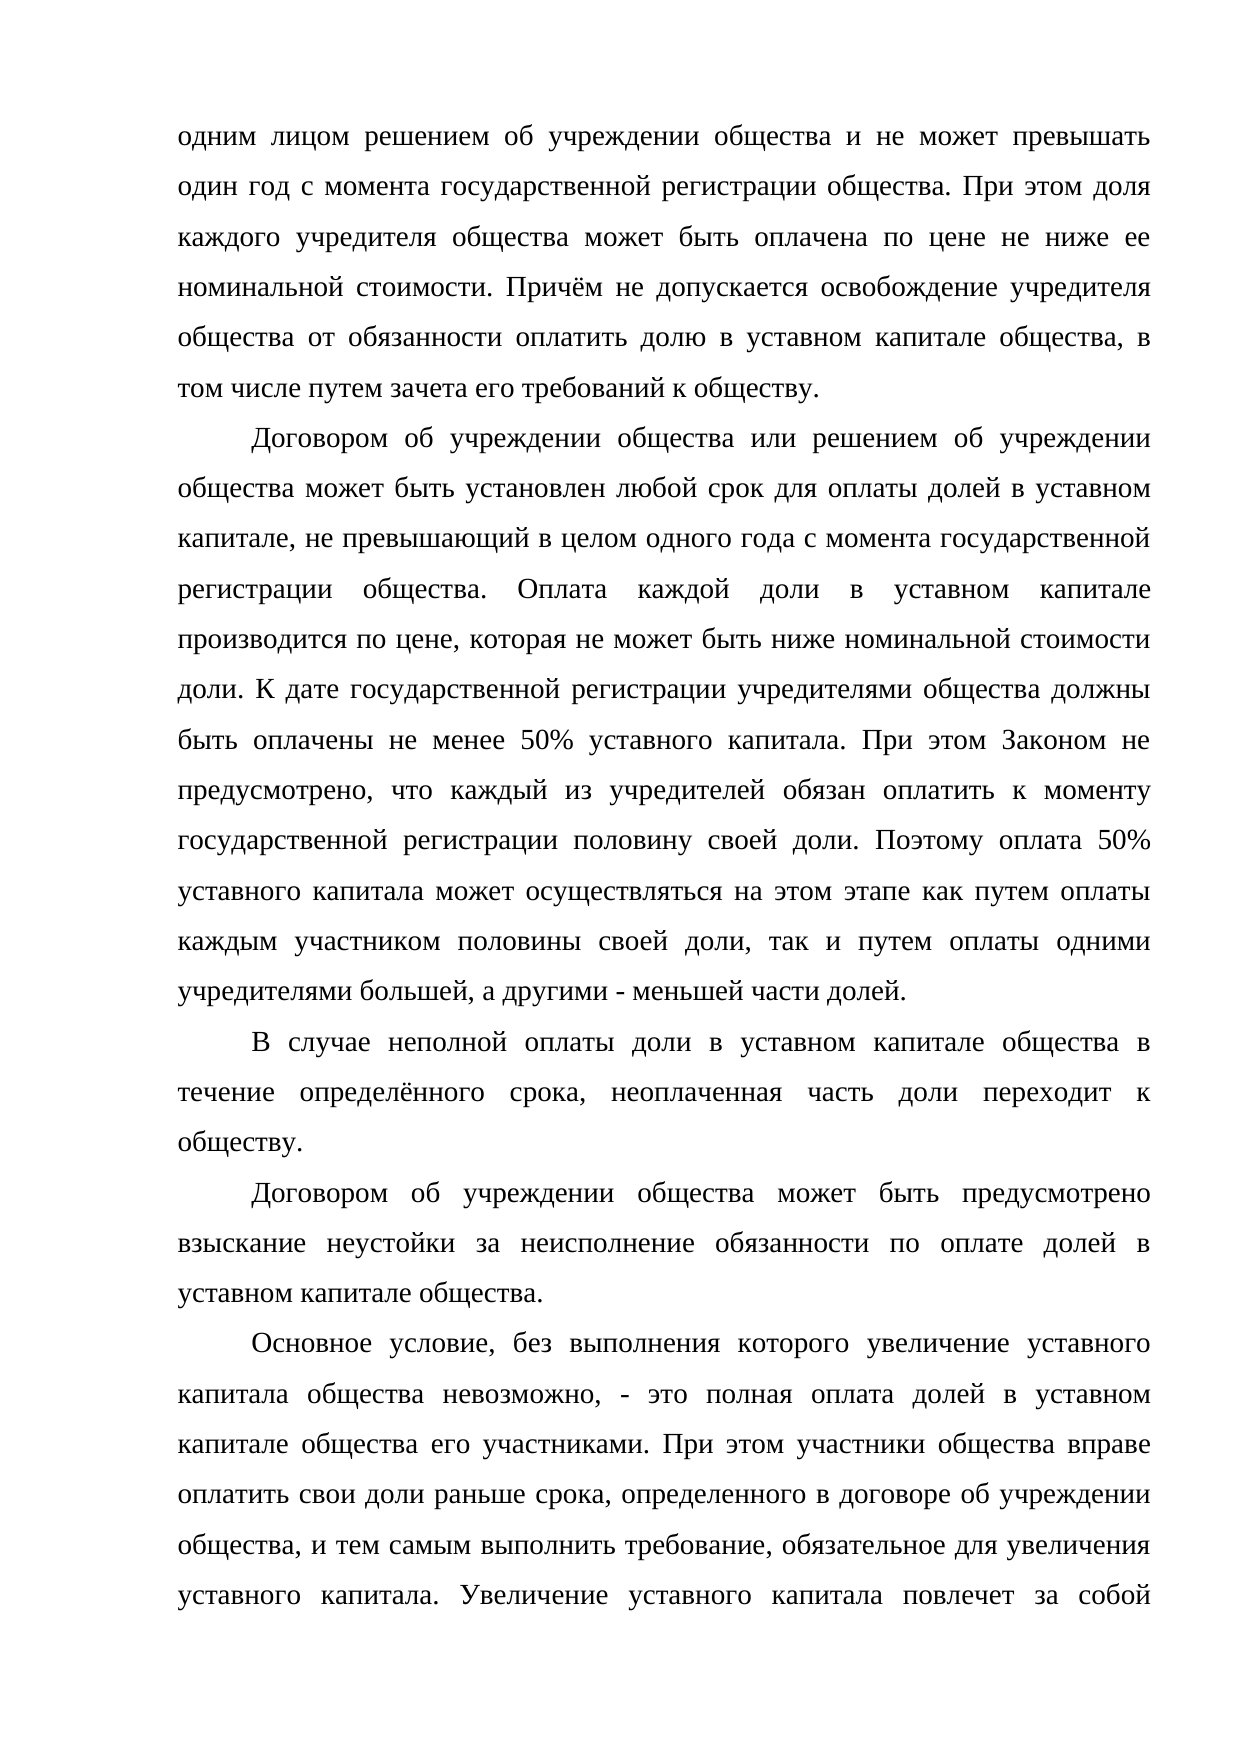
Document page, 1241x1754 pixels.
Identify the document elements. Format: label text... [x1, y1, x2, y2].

text Договором об учреждении общества или решением об учреждении общества может быть установлен любой срок для оплаты долей в уставном капитале, не превышающий в целом одного года с момента государственной регистрации общества. Оплата каждой доли в уставном капитале производится по цене, которая не может быть ниже номинальной стоимости доли. К дате государственной регистрации учредителями общества должны быть оплачены не менее 50% уставного капитала. При этом Законом не предусмотрено, что каждый из учредителей обязан оплатить к моменту государственной регистрации половину своей доли. Поэтому оплата 50% уставного капитала может осуществляться на этом этапе как путем оплаты каждым участником половины своей доли, так и путем оплаты одними учредителями большей, а другими - меньшей части долей. [177, 420, 1152, 1007]
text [177, 118, 1152, 403]
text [177, 1326, 1152, 1611]
text В случае неполной оплаты доли в уставном капитале общества в течение определённого срока, неоплаченная часть доли переходит к обществу. [177, 1024, 1152, 1158]
text Договором об учреждении общества может быть предусмотрено взыскание неустойки за неисполнение обязанности по оплате долей в уставном капитале общества. [177, 1175, 1152, 1309]
